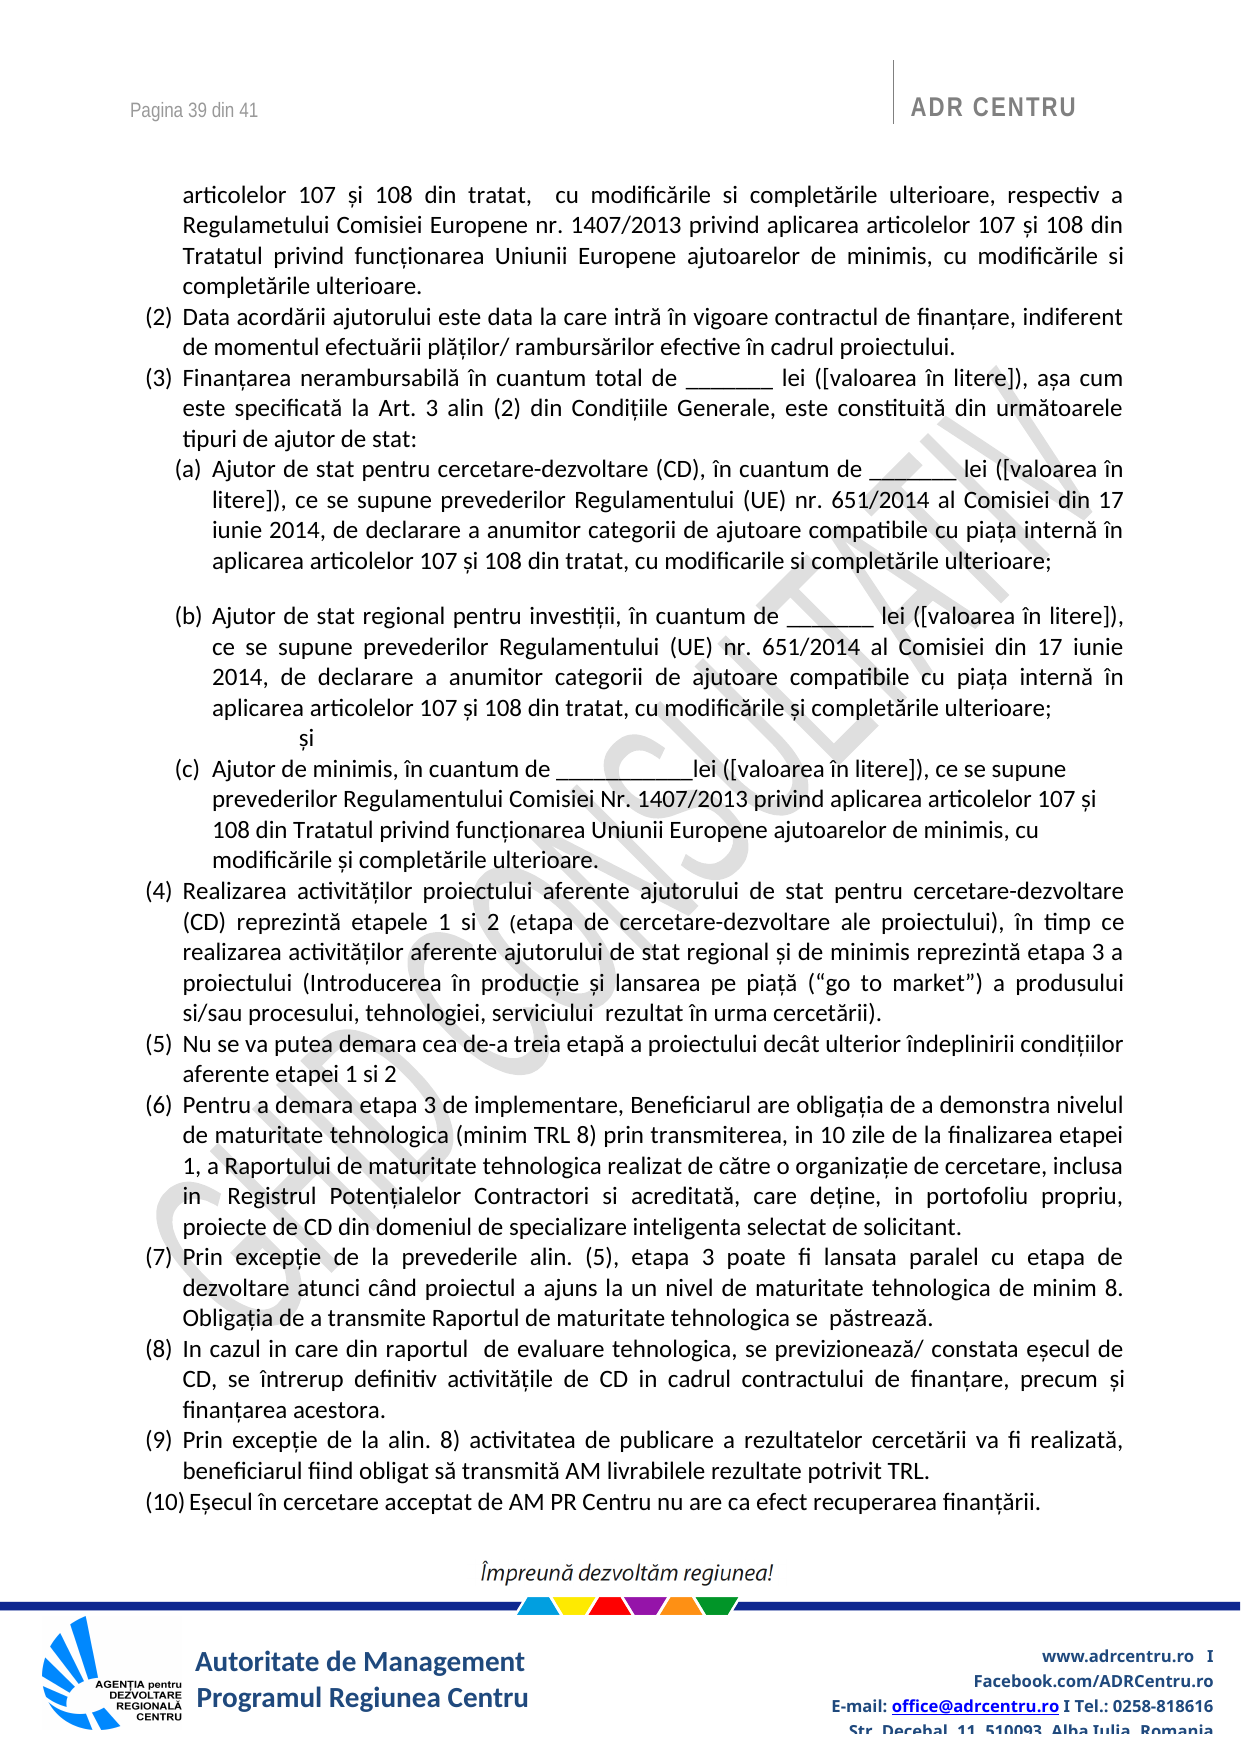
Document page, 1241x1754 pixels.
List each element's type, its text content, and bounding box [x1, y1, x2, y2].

list Ajutor de stat pentru cercetare-dezvoltare (CD), în cuantum de _______ lei ([valoarea în litere]), ce se supune prevederilor Regulamentului (UE) nr. 651/2014 al Comisiei din 17 iunie 2014, de declarare a anumitor categorii de ajutoare compatibile cu piața internă în aplicarea articolelor 107 și 108 din tratat, cu modificarile si completările ulterioare; [174, 453, 1125, 576]
list In cazul in care din raportul de evaluare tehnologica, se previzionează/ constata eșecul de CD, se întrerup definitiv activitățile de CD in cadrul contractului de finanțare, precum şi finanțarea acestora. [145, 1333, 1125, 1424]
list Prin excepție de la alin. 8) activitatea de publicare a rezultatelor cercetării va fi realizată, beneficiarul fiind obligat să transmită AM livrabilele rezultate potrivit TRL. [145, 1424, 1125, 1486]
list Realizarea activităților proiectului aferente ajutorului de stat pentru cercetare-dezvoltare (CD) reprezintă etapele 1 si 2 (etapa de cercetare-dezvoltare ale proiectului), în timp ce realizarea activităților aferente ajutorului de stat regional și de minimis reprezintă etapa 3 a proiectului (Introducerea în producție și lansarea pe piață (“go to market”) a produsului si/sau procesului, tehnologiei, serviciului rezultat în urma cercetării). [145, 875, 1125, 1028]
list Finanțarea nerambursabilă în cuantum total de _______ lei ([valoarea în litere]), așa cum este specificată la Art. 3 alin (2) din Condițiile Generale, este constituită din următoarele tipuri de ajutor de stat: [145, 362, 1125, 453]
list Prin excepție de la prevederile alin. (5), etapa 3 poate fi lansata paralel cu etapa de dezvoltare atunci când proiectul a ajuns la un nivel de maturitate tehnologica de minim 8. Obligația de a transmite Raportul de maturitate tehnologica se păstrează. [145, 1241, 1125, 1333]
picture [0, 1597, 526, 1615]
list Ajutor de stat regional pentru investiții, în cuantum de _______ lei ([valoarea în litere]), ce se supune prevederilor Regulamentului (UE) nr. 651/2014 al Comisiei din 17 iunie 2014, de declarare a anumitor categorii de ajutoare compatibile cu piața internă în aplicarea articolelor 107 și 108 din tratat, cu modificările și completările ulterioare; [174, 601, 1125, 723]
picture [550, 1597, 1241, 1615]
picture [42, 1616, 182, 1730]
list Data acordării ajutorului este data la care intră în vigoare contractul de finanțare, indiferent de momentul efectuării plăților/ rambursărilor efective în cadrul proiectului. [145, 301, 1125, 362]
list Eșecul în cercetare acceptat de AM PR Centru nu are ca efect recuperarea finanțării. [145, 1486, 1125, 1516]
picture [467, 1559, 786, 1586]
text și [299, 723, 1125, 753]
list Ajutor de minimis, în cuantum de ___________lei ([valoarea în litere]), ce se supune prevederilor Regulamentului Comisiei Nr. 1407/2013 privind aplicarea articolelor 107 și 108 din Tratatul privind funcționarea Uniunii Europene ajutoarelor de minimis, cu modificările și completările ulterioare. [174, 753, 1125, 875]
list Nu se va putea demara cea de-a treia etapă a proiectului decât ulterior îndeplinirii condițiilor aferente etapei 1 si 2 [145, 1028, 1125, 1089]
list Pentru a demara etapa 3 de implementare, Beneficiarul are obligația de a demonstra nivelul de maturitate tehnologica (minim TRL 8) prin transmiterea, in 10 zile de la finalizarea etapei 1, a Raportului de maturitate tehnologica realizat de către o organizație de cercetare, inclusa in Registrul Potențialelor Contractori si acreditată, care deține, in portofoliu propriu, proiecte de CD din domeniul de specializare inteligenta selectat de solicitant. [145, 1089, 1125, 1241]
